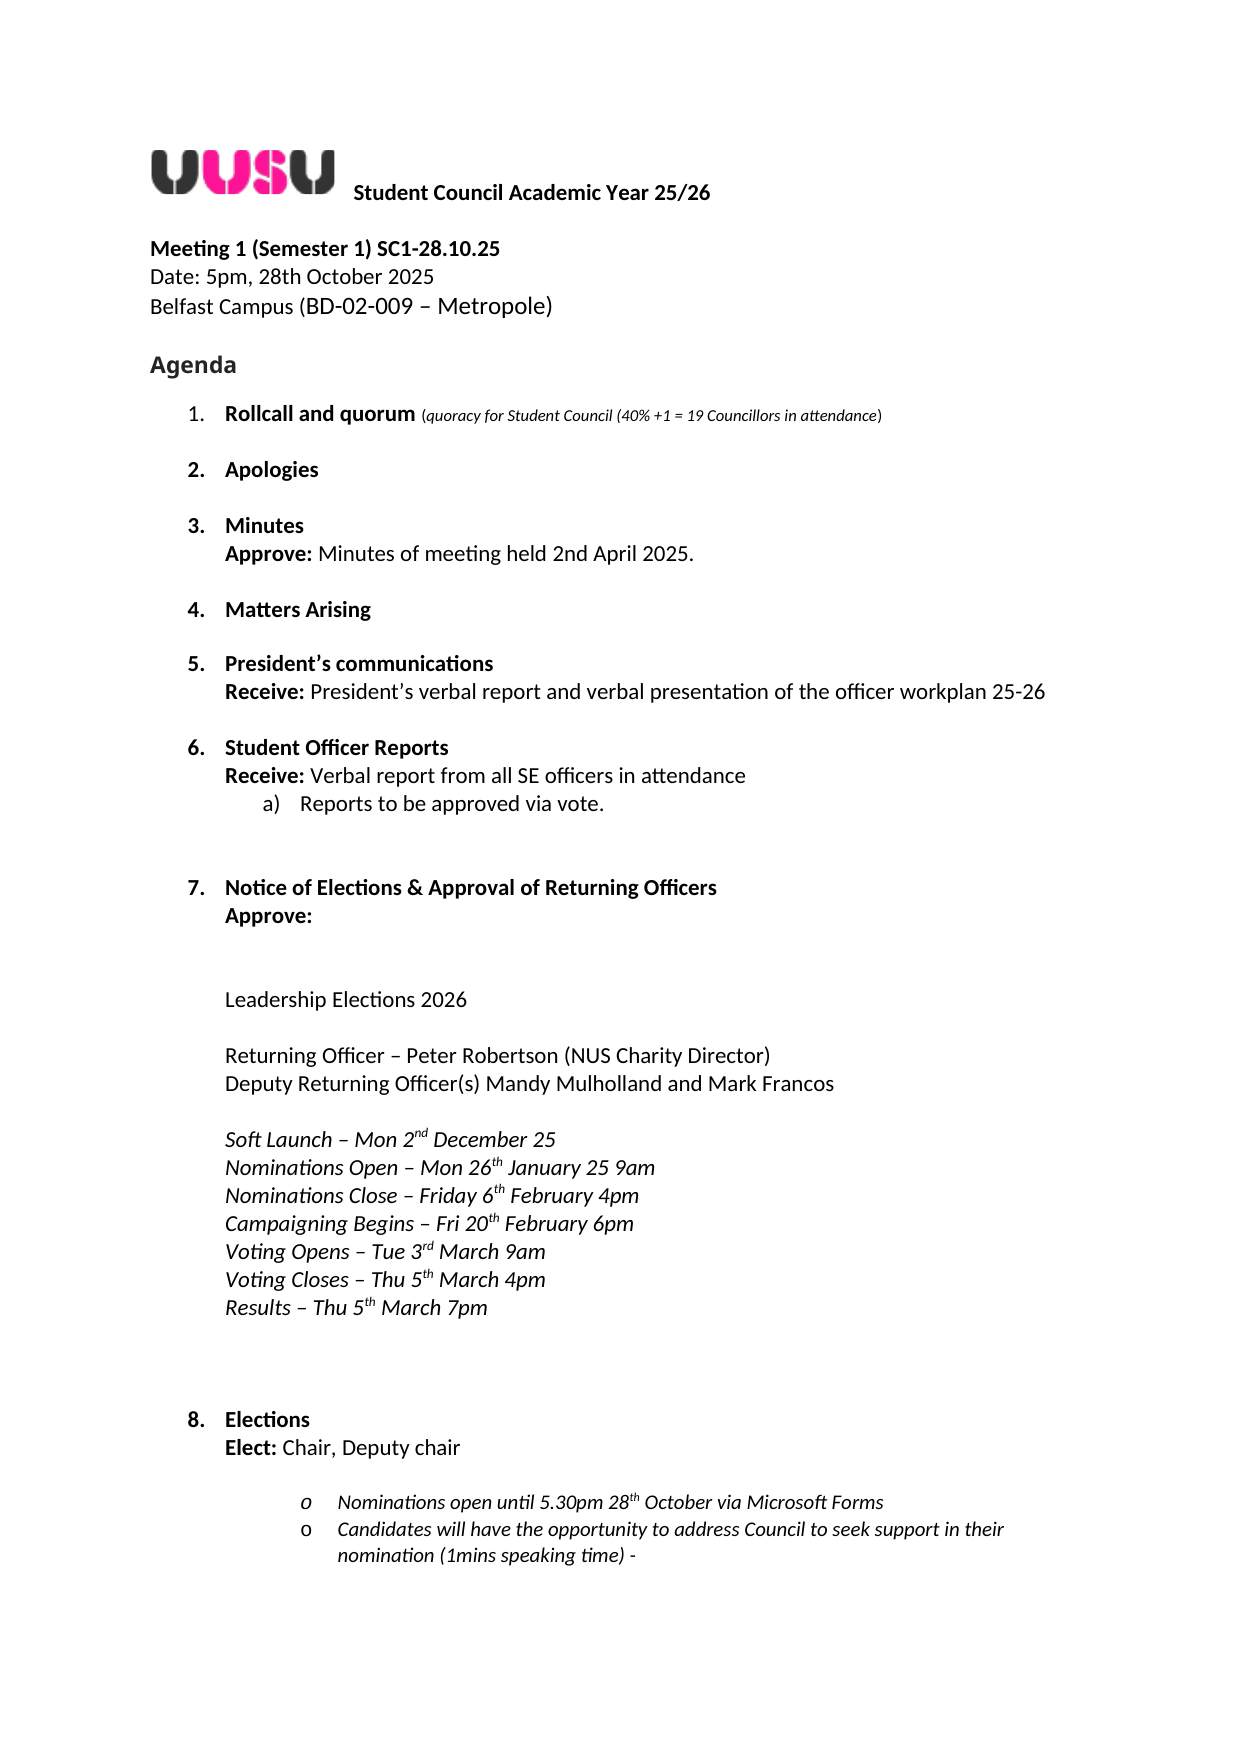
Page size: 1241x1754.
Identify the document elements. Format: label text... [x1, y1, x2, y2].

text Belfast Campus (BD-02-009 – Metropole) [150, 290, 1090, 321]
text Approve: [225, 901, 1090, 929]
list Reports to be approved via vote. [262, 789, 1090, 817]
list Notice of Elections & Approval of Returning Officers [187, 873, 1090, 901]
text Approve: Minutes of meeting held 2nd April 2025. [225, 539, 1090, 567]
text Agenda [150, 349, 1090, 380]
picture [150, 150, 334, 194]
list Student Officer Reports [187, 733, 1090, 761]
text Voting Opens – Tue 3rd March 9am [225, 1237, 1090, 1265]
text Date: 5pm, 28th October 2025 [150, 262, 1090, 290]
list Apologies [187, 455, 1090, 483]
text Student Council Academic Year 25/26 [150, 178, 1090, 206]
text Elect: Chair, Deputy chair [225, 1433, 1090, 1461]
list Matters Arising [187, 595, 1090, 623]
list Elections [187, 1405, 1090, 1433]
text Campaigning Begins – Fri 20th February 6pm [225, 1209, 1090, 1237]
text Returning Officer – Peter Robertson (NUS Charity Director) [225, 1041, 1090, 1069]
list Minutes [187, 511, 1090, 539]
list President’s communications [187, 649, 1090, 677]
text Meeting 1 (Semester 1) SC1-28.10.25 [150, 234, 1090, 262]
text Nominations Close – Friday 6th February 4pm [225, 1181, 1090, 1209]
text Results – Thu 5th March 7pm [225, 1293, 1090, 1321]
text Voting Closes – Thu 5th March 4pm [225, 1265, 1090, 1293]
text Deputy Returning Officer(s) Mandy Mulholland and Mark Francos [225, 1069, 1090, 1097]
text Leadership Elections 2026 [225, 985, 1090, 1013]
text Soft Launch – Mon 2nd December 25 [225, 1125, 1090, 1153]
text Nominations Open – Mon 26th January 25 9am [225, 1153, 1090, 1181]
text Receive: Verbal report from all SE officers in attendance [225, 761, 1090, 789]
list Rollcall and quorum (quoracy for Student Council (40% +1 = 19 Councillors in attendance) [187, 399, 1090, 427]
text Receive: President’s verbal report and verbal presentation of the officer workplan 25-26 [225, 677, 1090, 705]
list Candidates will have the opportunity to address Council to seek support in their nomination (1mins speaking time) - [300, 1516, 1090, 1568]
list Nominations open until 5.30pm 28th October via Microsoft Forms [300, 1489, 1090, 1516]
